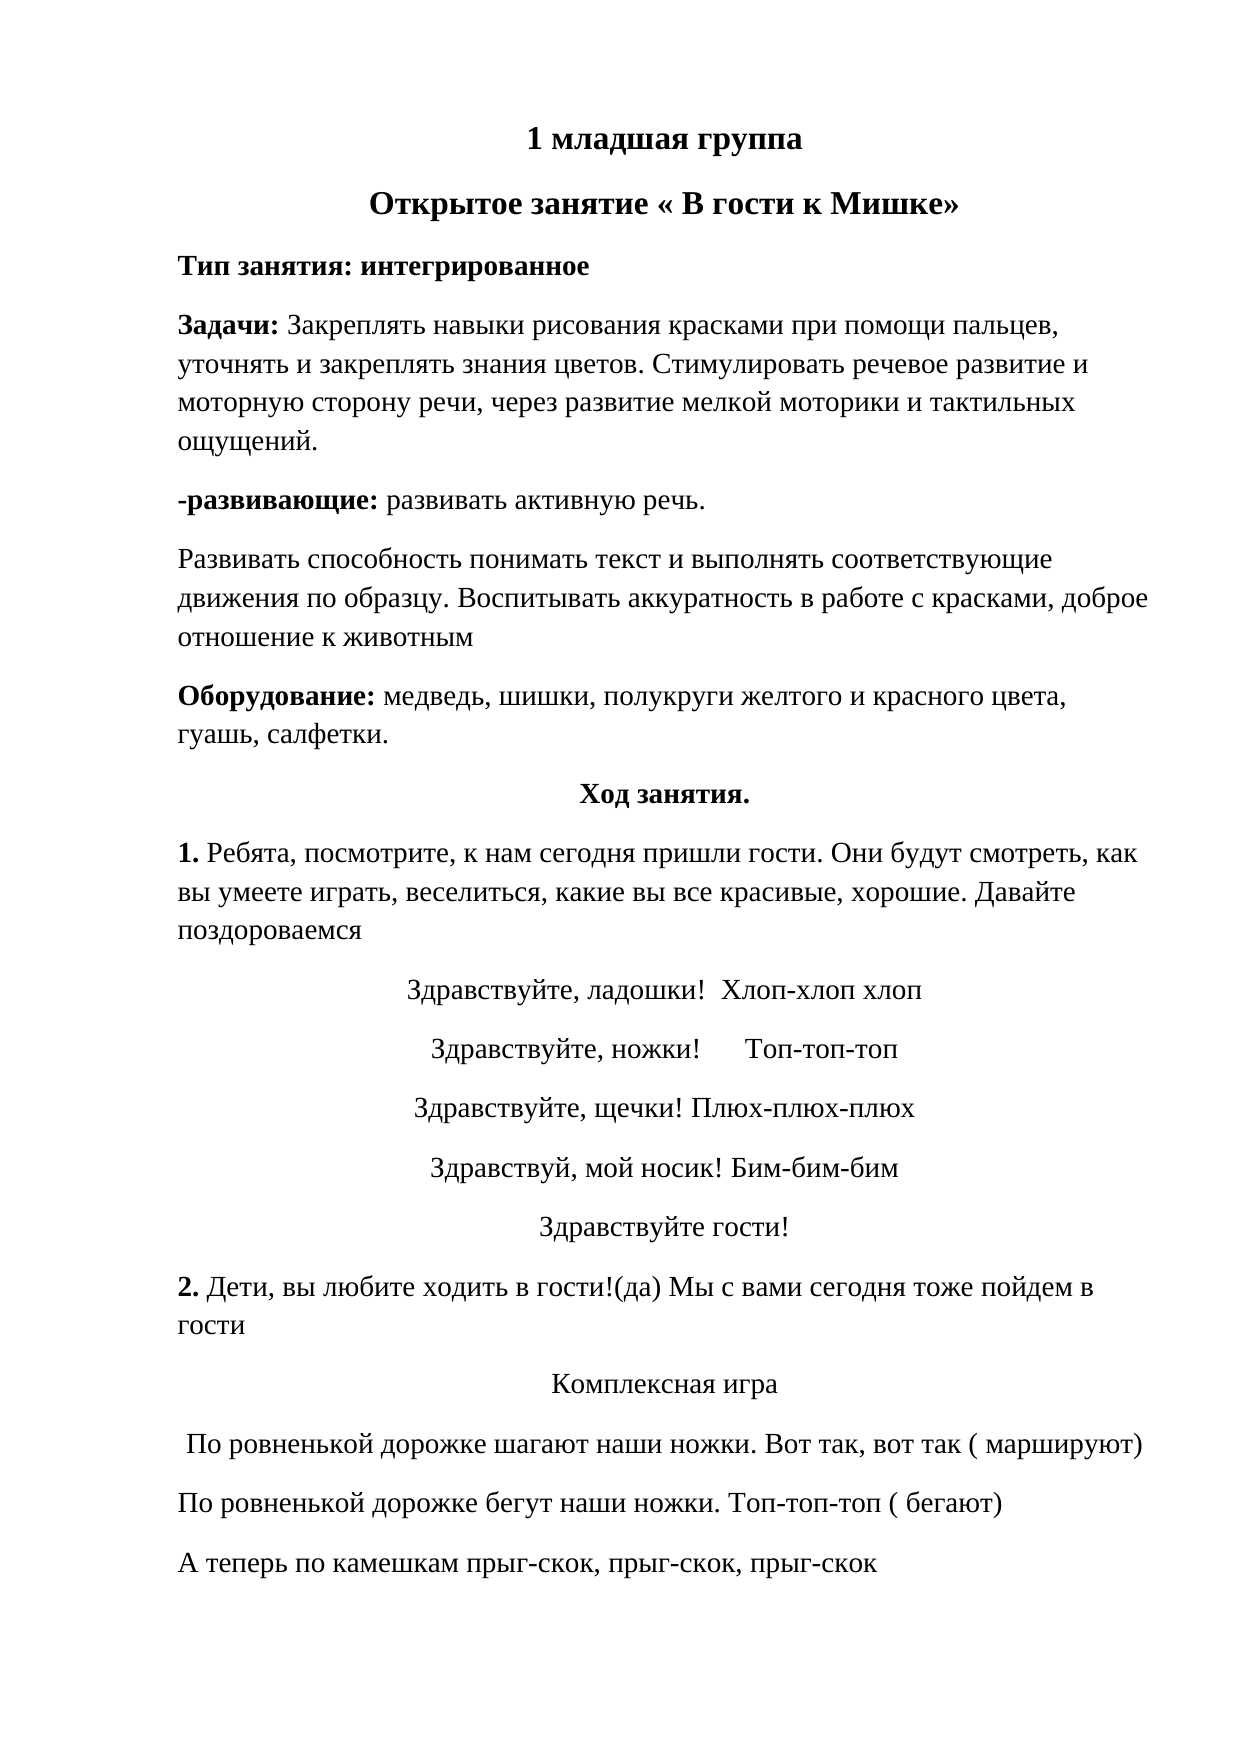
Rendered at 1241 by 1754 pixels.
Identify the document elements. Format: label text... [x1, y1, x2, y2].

text Тип занятия: интегрированное [177, 248, 1152, 281]
text 1. Ребята, посмотрите, к нам сегодня пришли гости. Они будут смотреть, как вы умеете играть, веселиться, какие вы все красивые, хорошие. Давайте поздороваемся [177, 835, 1152, 946]
text Развивать способность понимать текст и выполнять соответствующие движения по образцу. Воспитывать аккуратность в работе с красками, доброе отношение к животным [177, 542, 1152, 652]
text 2. Дети, вы любите ходить в гости!(да) Мы с вами сегодня тоже пойдем в гости [177, 1269, 1152, 1341]
text Здравствуй, мой носик! Бим-бим-бим [177, 1150, 1152, 1183]
text Ход занятия. [177, 776, 1152, 809]
text Комплексная игра [177, 1367, 1152, 1400]
text По ровненькой дорожке бегут наши ножки. Топ-топ-топ ( бегают) [177, 1485, 1152, 1519]
text По ровненькой дорожке шагают наши ножки. Вот так, вот так ( маршируют) [177, 1426, 1152, 1459]
text Здравствуйте, ладошки! Хлоп-хлоп хлоп [177, 972, 1152, 1005]
text Здравствуйте, ножки! Топ-топ-топ [177, 1031, 1152, 1065]
text А теперь по камешкам прыг-скок, прыг-скок, прыг-скок [177, 1545, 1152, 1578]
text -развивающие: развивать активную речь. [177, 482, 1152, 516]
text Открытое занятие « В гости к Мишке» [177, 183, 1152, 221]
text 1 младшая группа [177, 118, 1152, 156]
text Оборудование: медведь, шишки, полукруги желтого и красного цвета, гуашь, салфетки. [177, 678, 1152, 750]
text Задачи: Закреплять навыки рисования красками при помощи пальцев, уточнять и закреплять знания цветов. Стимулировать речевое развитие и моторную сторону речи, через развитие мелкой моторики и тактильных ощущений. [177, 307, 1152, 456]
text Здравствуйте, щечки! Плюх-плюх-плюх [177, 1091, 1152, 1124]
text Здравствуйте гости! [177, 1209, 1152, 1243]
